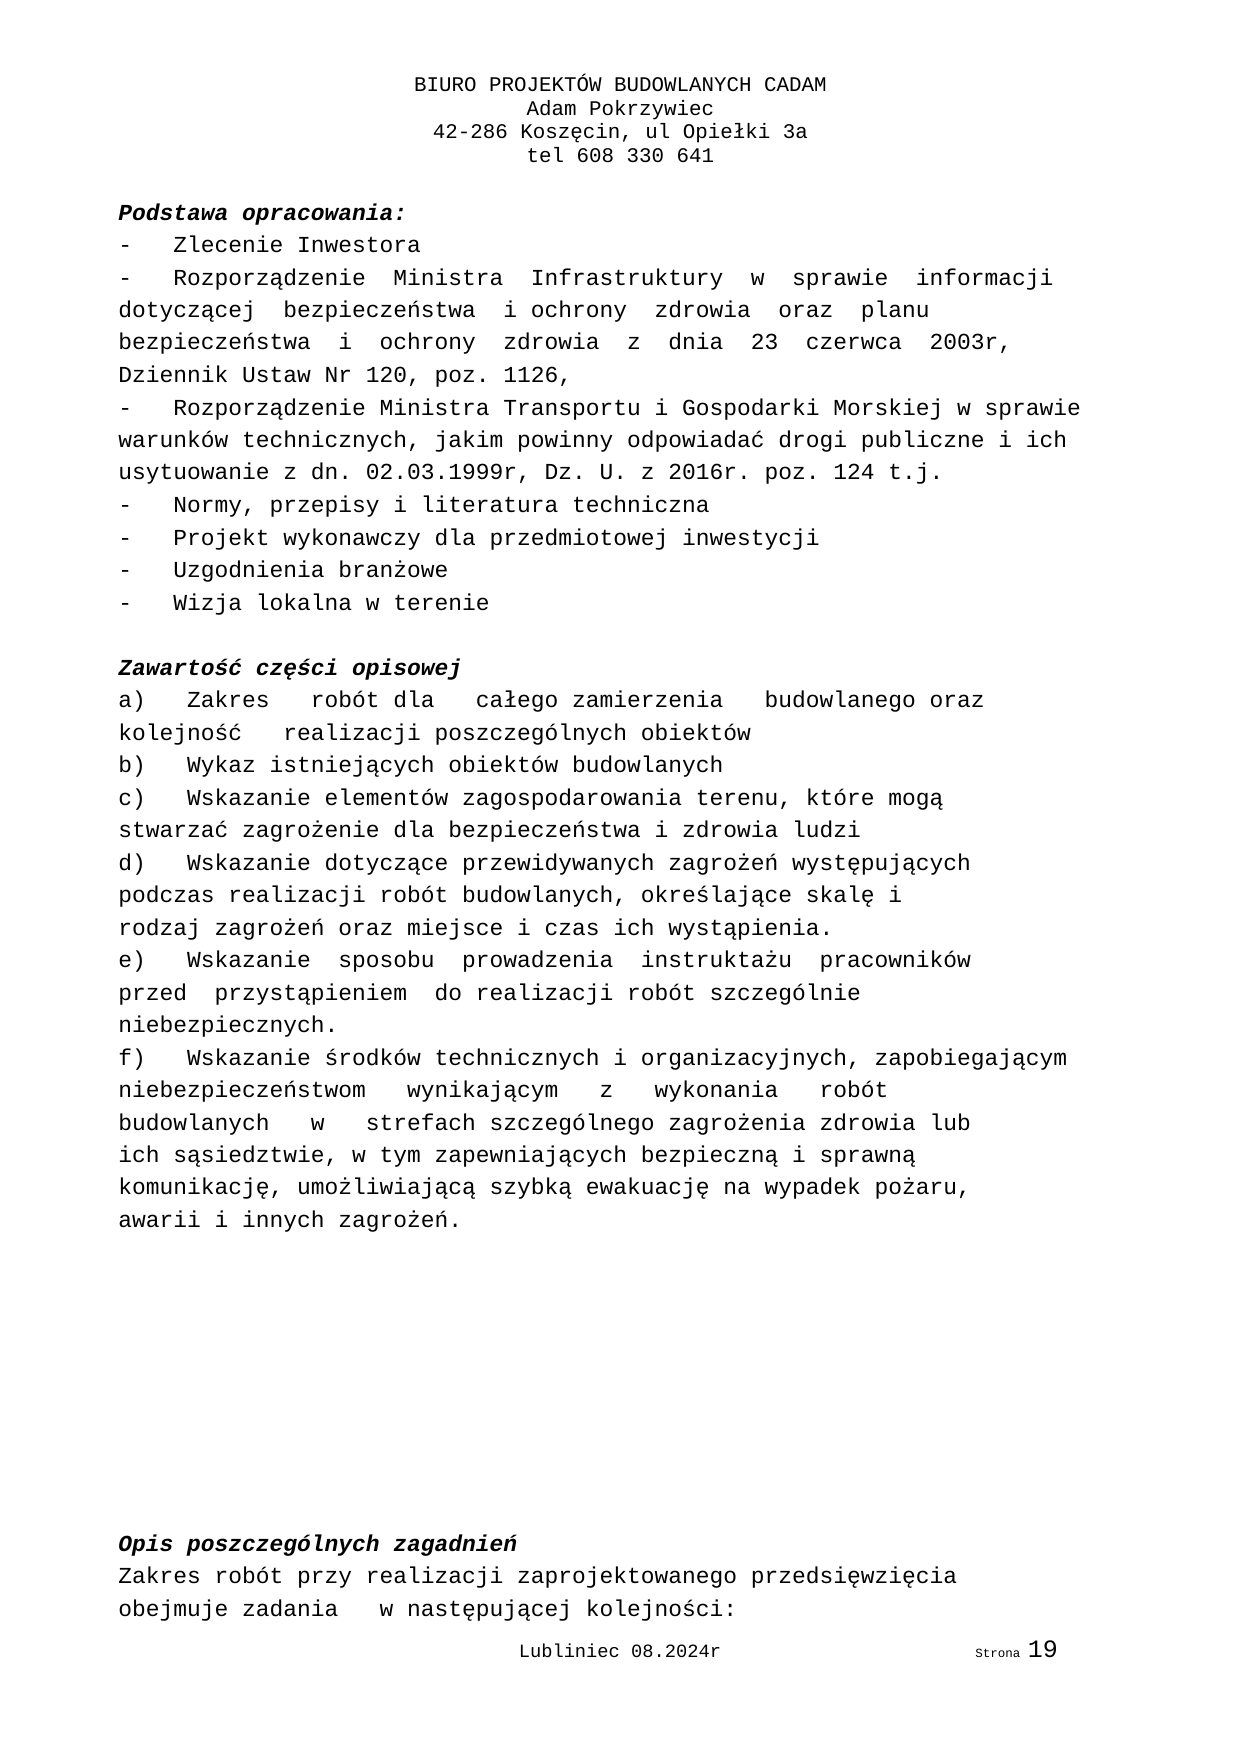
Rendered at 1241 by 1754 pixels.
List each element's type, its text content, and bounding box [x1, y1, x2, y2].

text - Projekt wykonawczy dla przedmiotowej inwestycji [118, 526, 1122, 552]
text b) Wykaz istniejących obiektów budowlanych [118, 753, 1122, 779]
text Podstawa opracowania: [118, 201, 1122, 227]
text c) Wskazanie elementów zagospodarowania terenu, które mogą stwarzać zagrożenie dla bezpieczeństwa i zdrowia ludzi [118, 786, 981, 845]
text - Rozporządzenie Ministra Transportu i Gospodarki Morskiej w sprawie warunków technicznych, jakim powinny odpowiadać drogi publiczne i ich usytuowanie z dn. 02.03.1999r, Dz. U. z 2016r. poz. 124 t.j. [118, 396, 1122, 487]
text d) Wskazanie dotyczące przewidywanych zagrożeń występujących podczas realizacji robót budowlanych, określające skalę i rodzaj zagrożeń oraz miejsce i czas ich wystąpienia. [118, 851, 981, 942]
text - Rozporządzenie Ministra Infrastruktury w sprawie informacji dotyczącej bezpieczeństwa i ochrony zdrowia oraz planu bezpieczeństwa i ochrony zdrowia z dnia 23 czerwca 2003r, Dziennik Ustaw Nr 120, poz. 1126, [118, 266, 1122, 389]
text f) Wskazanie środków technicznych i organizacyjnych, zapobiegającym [118, 1046, 1122, 1072]
text Zawartość części opisowej [118, 656, 1122, 682]
text Opis poszczególnych zagadnień [118, 1532, 1122, 1558]
text - Normy, przepisy i literatura techniczna [118, 493, 1122, 519]
text - Wizja lokalna w terenie [118, 591, 1122, 617]
text - Uzgodnienia branżowe [118, 559, 1122, 585]
text a) Zakres robót dla całego zamierzenia budowlanego oraz kolejność realizacji poszczególnych obiektów [118, 688, 1122, 747]
text - Zlecenie Inwestora [118, 233, 1122, 259]
text niebezpieczeństwom wynikającym z wykonania robót budowlanych w strefach szczególnego zagrożenia zdrowia lub ich sąsiedztwie, w tym zapewniających bezpieczną i sprawną komunikację, umożliwiającą szybką ewakuację na wypadek pożaru, awarii i innych zagrożeń. [118, 1078, 981, 1234]
text e) Wskazanie sposobu prowadzenia instruktażu pracowników przed przystąpieniem do realizacji robót szczególnie niebezpiecznych. [118, 949, 981, 1039]
text Zakres robót przy realizacji zaprojektowanego przedsięwzięcia obejmuje zadania w następującej kolejności: [118, 1565, 981, 1623]
